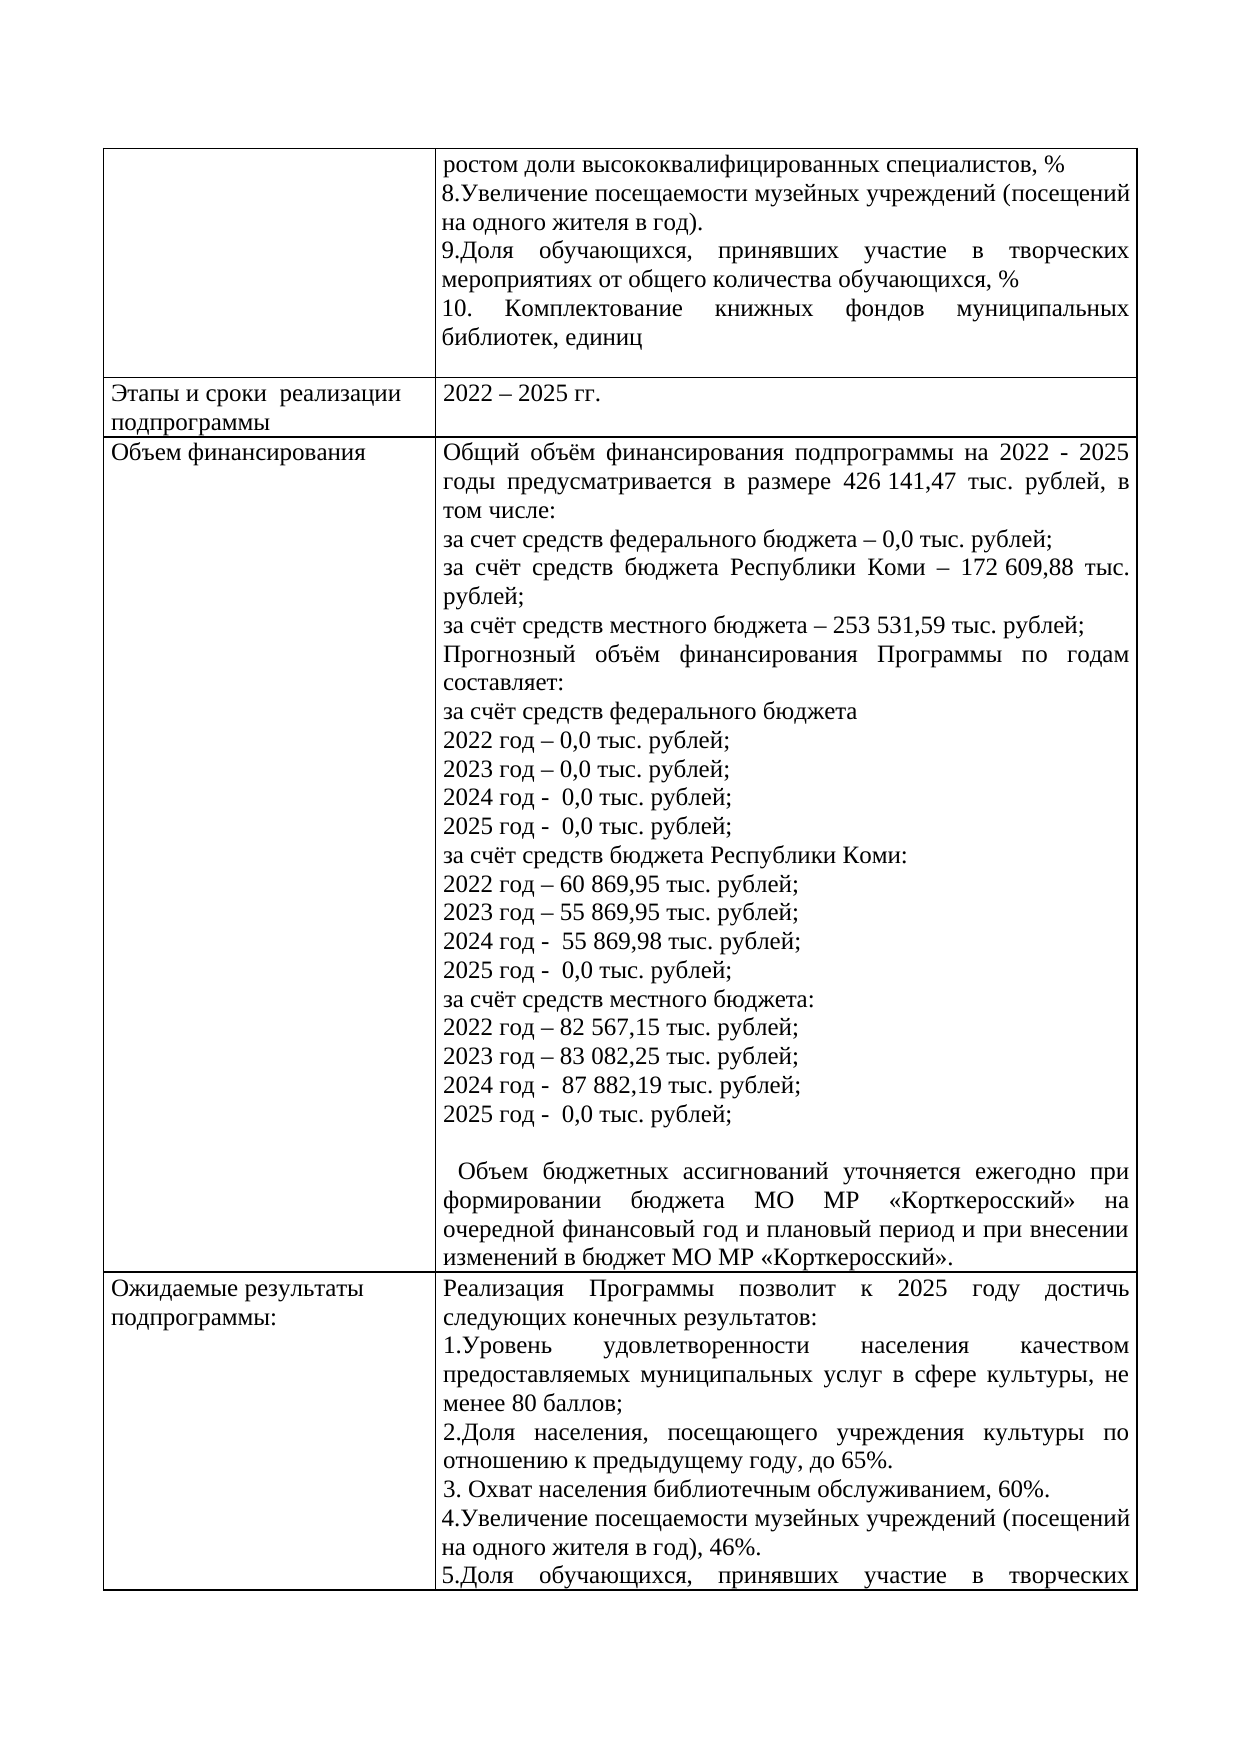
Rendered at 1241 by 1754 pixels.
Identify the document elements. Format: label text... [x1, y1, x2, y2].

table_cell Объем финансирования [104, 438, 435, 1271]
table_cell Этапы и сроки реализации подпрограммы [104, 378, 435, 436]
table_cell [104, 1273, 435, 1589]
table_cell 2022 – 2025 гг. [436, 378, 1136, 436]
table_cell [436, 1273, 1136, 1589]
table_cell Общий объём финансирования подпрограммы на 2022 - 2025 годы предусматривается в размере 426 141,47 тыс. рублей, в том числе: за счет средств федерального бюджета – 0,0 тыс. рублей; за счёт средств бюджета Республики Коми – 172 609,88 тыс. рублей; за счёт средств местного бюджета – 253 531,59 тыс. рублей; Прогнозный объём финансирования Программы по годам составляет: за счёт средств федерального бюджета 2022 год – 0,0 тыс. рублей; 2023 год – 0,0 тыс. рублей; 2024 год - 0,0 тыс. рублей; 2025 год - 0,0 тыс. рублей; за счёт средств бюджета Республики Коми: 2022 год – 60 869,95 тыс. рублей; 2023 год – 55 869,95 тыс. рублей; 2024 год - 55 869,98 тыс. рублей; 2025 год - 0,0 тыс. рублей; за счёт средств местного бюджета: 2022 год – 82 567,15 тыс. рублей; 2023 год – 83 082,25 тыс. рублей; 2024 год - 87 882,19 тыс. рублей; 2025 год - 0,0 тыс. рублей; Объем бюджетных ассигнований уточняется ежегодно при формировании бюджета МО МР «Корткеросский» на очередной финансовый год и плановый период и при внесении изменений в бюджет МО МР «Корткеросский». [436, 438, 1136, 1271]
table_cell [436, 149, 1136, 377]
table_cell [104, 149, 435, 377]
